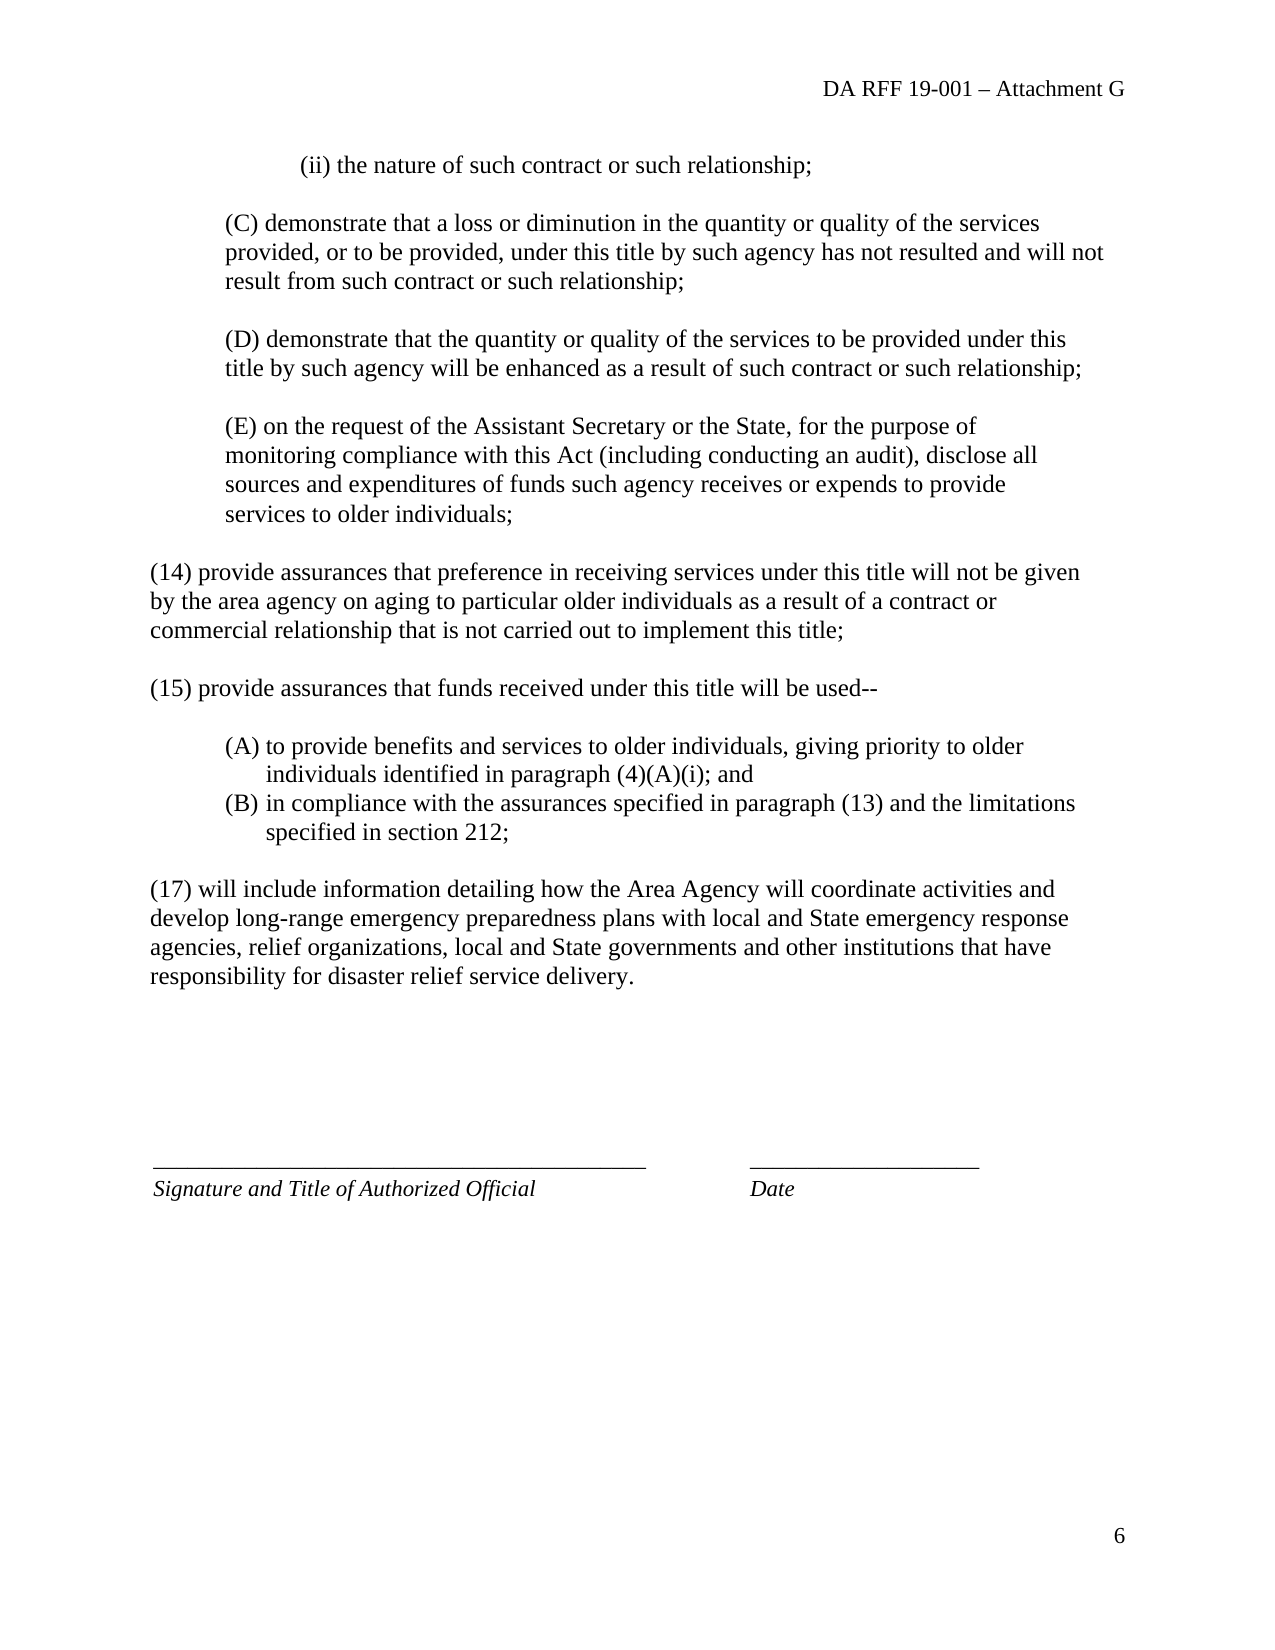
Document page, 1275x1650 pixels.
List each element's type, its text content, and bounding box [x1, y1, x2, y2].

text (ii) the nature of such contract or such relationship; [300, 150, 885, 179]
text (E) on the request of the Assistant Secretary or the State, for the purpose of monitoring compliance with this Act (including conducting an audit), disclose all sources and expenditures of funds such agency receives or expends to provide services to older individuals; [225, 411, 1087, 528]
text (17) will include information detailing how the Area Agency will coordinate activities and develop long-range emergency preparedness plans with local and State emergency response agencies, relief organizations, local and State governments and other institutions that have responsibility for disaster relief service delivery. [150, 874, 1125, 989]
text (14) provide assurances that preference in receiving services under this title will not be given by the area agency on aging to particular older individuals as a result of a contract or commercial relationship that is not carried out to implement this title; [150, 557, 1105, 644]
list in compliance with the assurances specified in paragraph (13) and the limitations specified in section 212; [225, 788, 1125, 846]
text (C) demonstrate that a loss or diminution in the quantity or quality of the services provided, or to be provided, under this title by such agency has not resulted and will not result from such contract or such relationship; [225, 208, 1115, 295]
text (15) provide assurances that funds received under this title will be used-- [150, 673, 1097, 702]
text (D) demonstrate that the quantity or quality of the services to be provided under this title by such agency will be enhanced as a result of such contract or such relationship; [225, 324, 1098, 382]
list to provide benefits and services to older individuals, giving priority to older individuals identified in paragraph (4)(A)(i); and [225, 731, 1125, 788]
text Signature and Title of Authorized Official Date [153, 1175, 1125, 1202]
text ___________________________________________ ____________________ [153, 1145, 1125, 1172]
